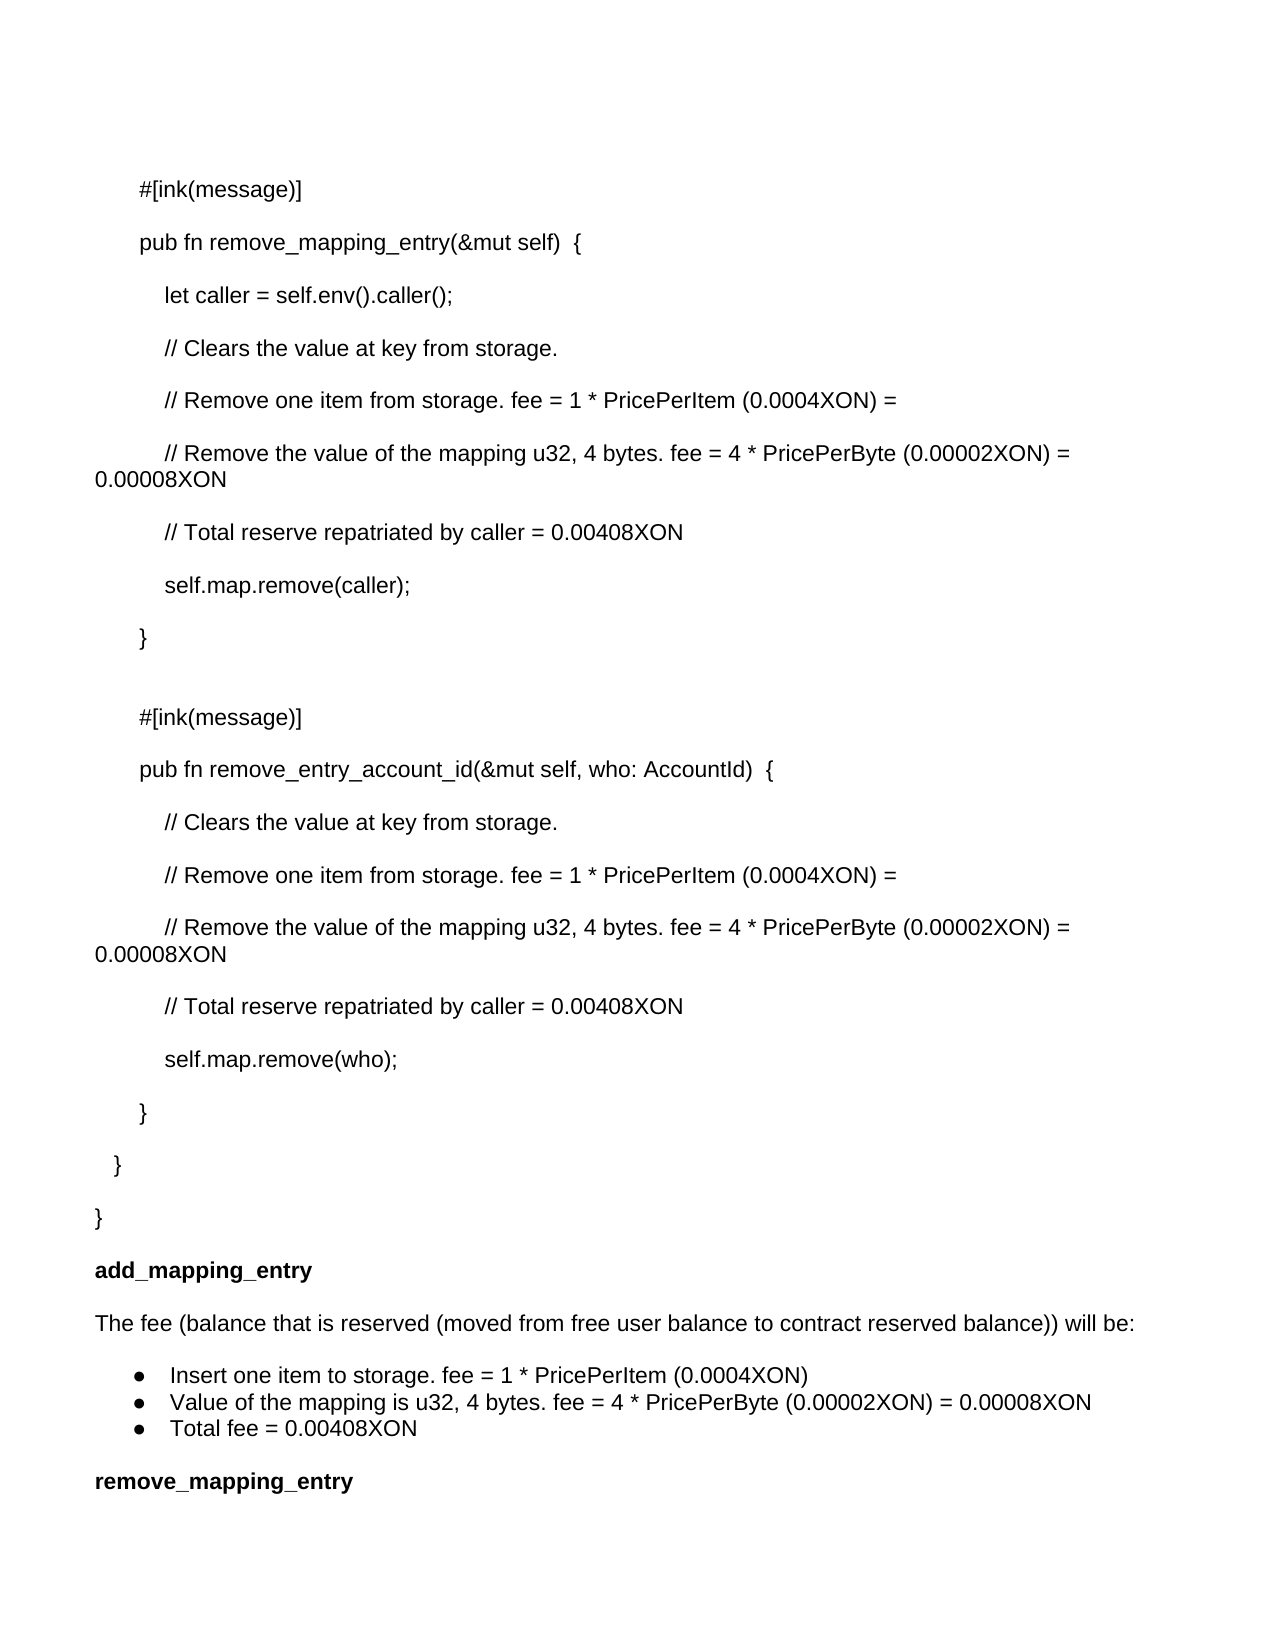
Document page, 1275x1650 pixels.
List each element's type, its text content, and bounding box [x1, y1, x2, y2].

text remove_mapping_entry​ [94, 1468, 1181, 1494]
text // Clears the value at key from storage. [94, 809, 1181, 835]
text #[ink(message)] [94, 703, 1181, 730]
text self.map.remove(who); [94, 1046, 1181, 1072]
text #[ink(message)] [94, 176, 1181, 203]
text } [94, 624, 1181, 651]
text } [94, 1204, 1181, 1231]
text The fee (balance that is reserved (moved from free user balance to contract reserved balance)) will be: [94, 1309, 1181, 1336]
text // Remove the value of the mapping u32, 4 bytes. fee = 4 * PricePerByte (0.00002XON) = 0.00008XON [94, 440, 1181, 493]
text } [94, 1151, 1181, 1178]
text // Total reserve repatriated by caller = 0.00408XON [94, 993, 1181, 1020]
text // Remove one item from storage. fee = 1 * PricePerItem (0.0004XON) = [94, 862, 1181, 888]
text // Remove the value of the mapping u32, 4 bytes. fee = 4 * PricePerByte (0.00002XON) = 0.00008XON [94, 914, 1181, 967]
text pub fn remove_mapping_entry(&mut self) { [94, 229, 1181, 255]
list Value of the mapping is u32, 4 bytes. fee = 4 * PricePerByte (0.00002XON) = 0.00008XON [132, 1389, 1181, 1415]
list Total fee = 0.00408XON [132, 1415, 1181, 1441]
text let caller = self.env().caller(); [94, 282, 1181, 308]
list Insert one item to storage. fee = 1 * PricePerItem (0.0004XON) [132, 1362, 1181, 1389]
text self.map.remove(caller); [94, 572, 1181, 598]
text // Clears the value at key from storage. [94, 334, 1181, 361]
text pub fn remove_entry_account_id(&mut self, who: AccountId) { [94, 756, 1181, 782]
text add_mapping_entry​ [94, 1257, 1181, 1283]
text } [94, 1099, 1181, 1125]
text // Remove one item from storage. fee = 1 * PricePerItem (0.0004XON) = [94, 387, 1181, 413]
text // Total reserve repatriated by caller = 0.00408XON [94, 519, 1181, 545]
